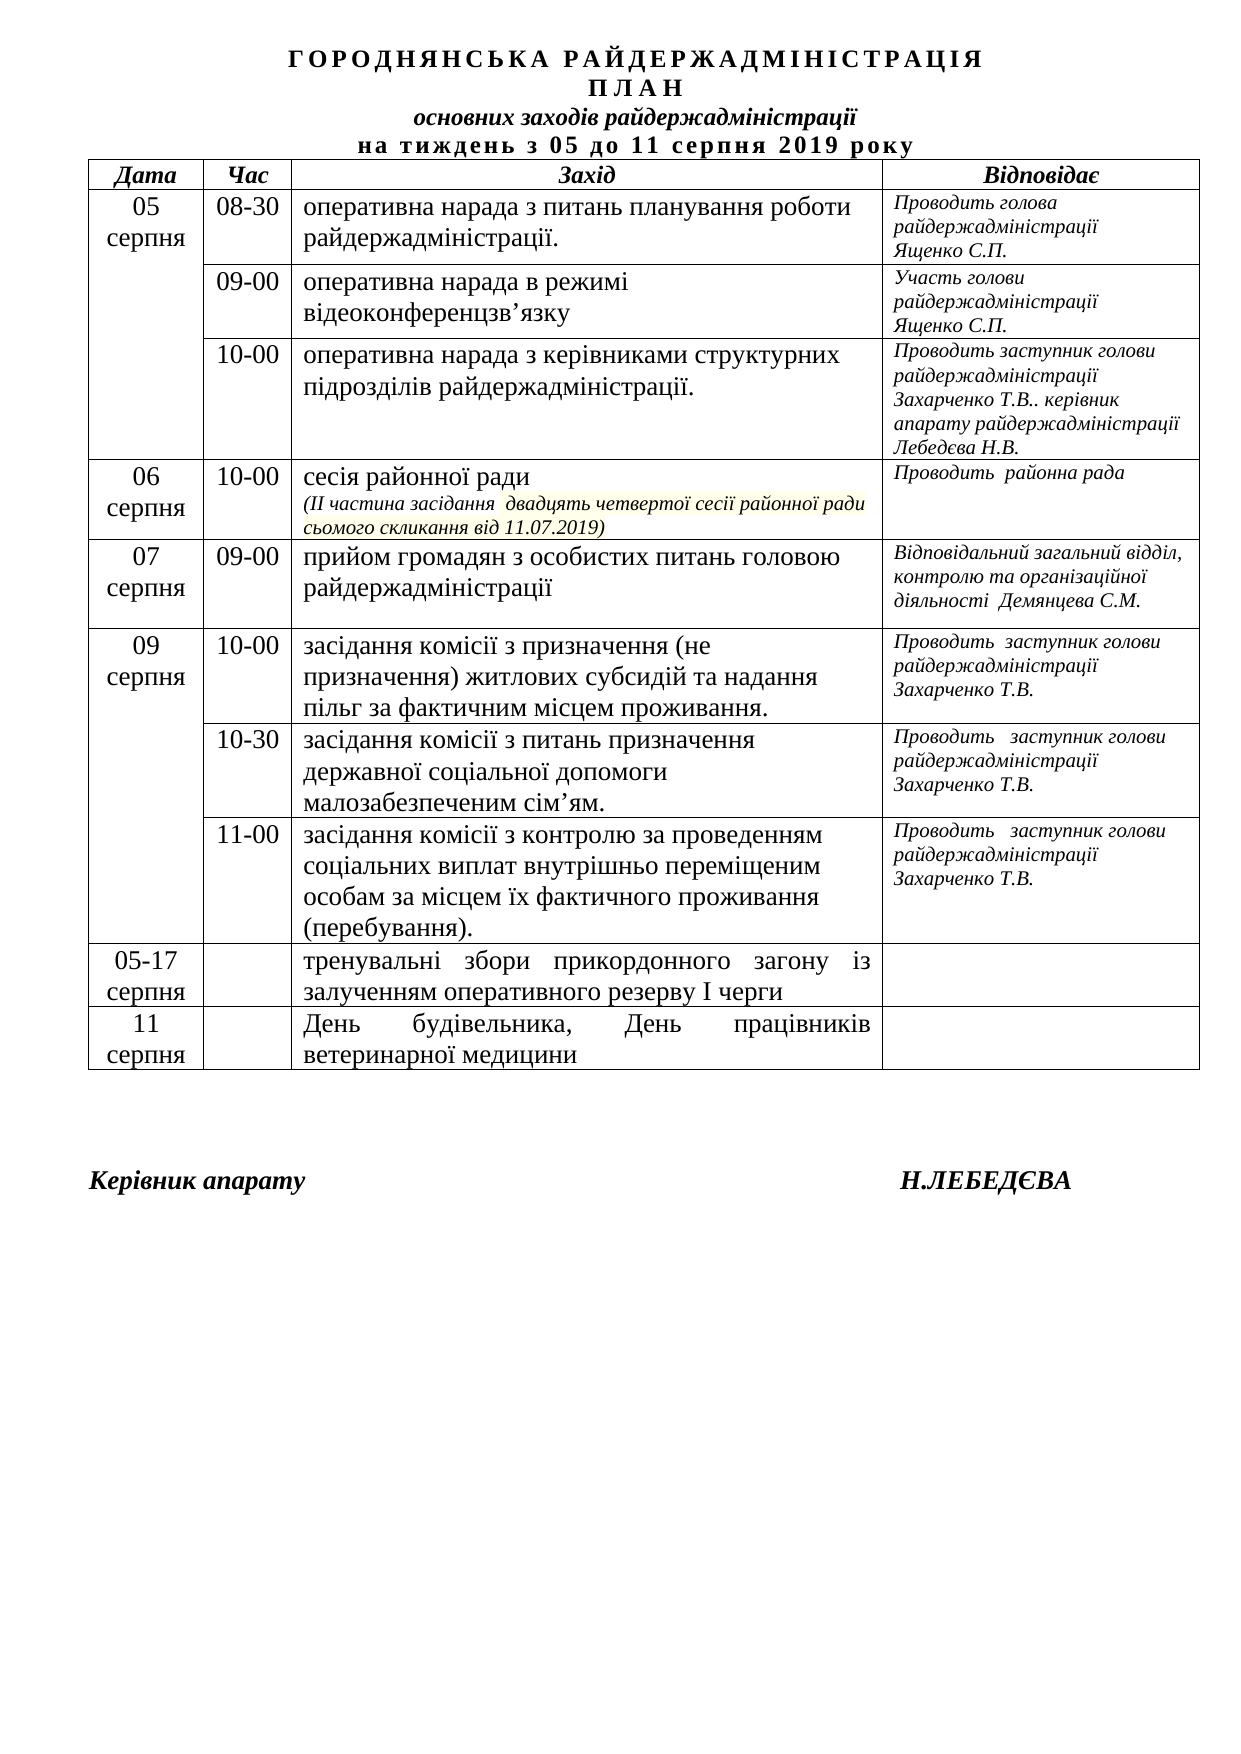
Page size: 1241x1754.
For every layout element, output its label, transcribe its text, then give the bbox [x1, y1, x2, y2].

table_cell 05 серпня [89, 190, 203, 459]
table_cell Проводить заступник голови райдержадміністрації Захарченко Т.В. [883, 818, 1199, 943]
table_header Захід [292, 160, 882, 189]
table_cell 05-17 серпня [89, 944, 203, 1006]
table_cell 10-00 [204, 629, 291, 723]
table_cell 10-30 [204, 724, 291, 817]
table_cell Участь голови райдержадміністрації Ященко С.П. [883, 265, 1199, 337]
table_cell [204, 1007, 291, 1069]
title П Л А Н [89, 73, 1167, 102]
table_header Відповідає [883, 160, 1199, 189]
table_cell Проводить заступник голови райдержадміністрації Захарченко Т.В. [883, 629, 1199, 723]
table_cell [204, 944, 291, 1006]
table_cell 09 серпня [89, 629, 203, 943]
table_cell 10-00 [204, 339, 291, 459]
text на тиждень з 05 до 11 серпня 2019 року [89, 131, 1167, 159]
table_cell 09-00 [204, 540, 291, 628]
table_cell оперативна нарада в режимі відеоконференцзв’язку [292, 265, 882, 337]
table_cell Проводить заступник голови райдержадміністрації Захарченко Т.В. [883, 724, 1199, 817]
table_cell День будівельника, День працівників ветеринарної медицини [292, 1007, 882, 1069]
table_header Дата [89, 160, 203, 189]
table_header Час [204, 160, 291, 189]
table_cell 08-30 [204, 190, 291, 264]
table_cell 09-00 [204, 265, 291, 337]
table_cell [883, 1007, 1199, 1069]
table_cell засідання комісії з контролю за проведенням соціальних виплат внутрішньо переміщеним особам за місцем їх фактичного проживання (перебування). [292, 818, 882, 943]
table_cell тренувальні збори прикордонного загону із залученням оперативного резерву І черги [292, 944, 882, 1006]
table_cell [883, 944, 1199, 1006]
table_cell 07 серпня [89, 540, 203, 628]
table_cell 10-00 [204, 460, 291, 539]
table_cell сесія районної ради (ІІ частина засідання двадцять четвертої сесії районної ради сьомого скликання від 11.07.2019) [292, 460, 882, 539]
title ГОРОДНЯЬКА РАЙДЕРЖАДМІНІСТРАЦІЯ [89, 44, 1167, 73]
table_cell 11 серпня [89, 1007, 203, 1069]
table_cell 06 серпня [89, 460, 203, 539]
text основних заходів райдержадміністрації [89, 102, 1167, 131]
table_cell засідання комісії з призначення (не призначення) житлових субсидій та надання пільг за фактичним місцем проживання. [292, 629, 882, 723]
table_cell оперативна нарада з керівниками структурних підрозділів райдержадміністрації. [292, 339, 882, 459]
table_cell оперативна нарада з питань планування роботи райдержадміністрації. [292, 190, 882, 264]
table_cell Проводить заступник голови райдержадміністрації Захарченко Т.В.. керівник апарату райдержадміністрації Лебедєва Н.В. [883, 339, 1199, 459]
table_cell Проводить голова райдержадміністрації Ященко С.П. [883, 190, 1199, 264]
text Керівник апарату Н.ЛЕБЕДЄВА [89, 1164, 1167, 1195]
table_cell Проводить районна рада [883, 460, 1199, 539]
table_cell Відповідальний загальний відділ, контролю та організаційної діяльності Демянцева С.М. [883, 540, 1199, 628]
table_cell 11-00 [204, 818, 291, 943]
table_cell засідання комісії з питань призначення державної соціальної допомоги малозабезпеченим сім’ям. [292, 724, 882, 817]
table_cell прийом громадян з особистих питань головою райдержадміністрації [292, 540, 882, 628]
